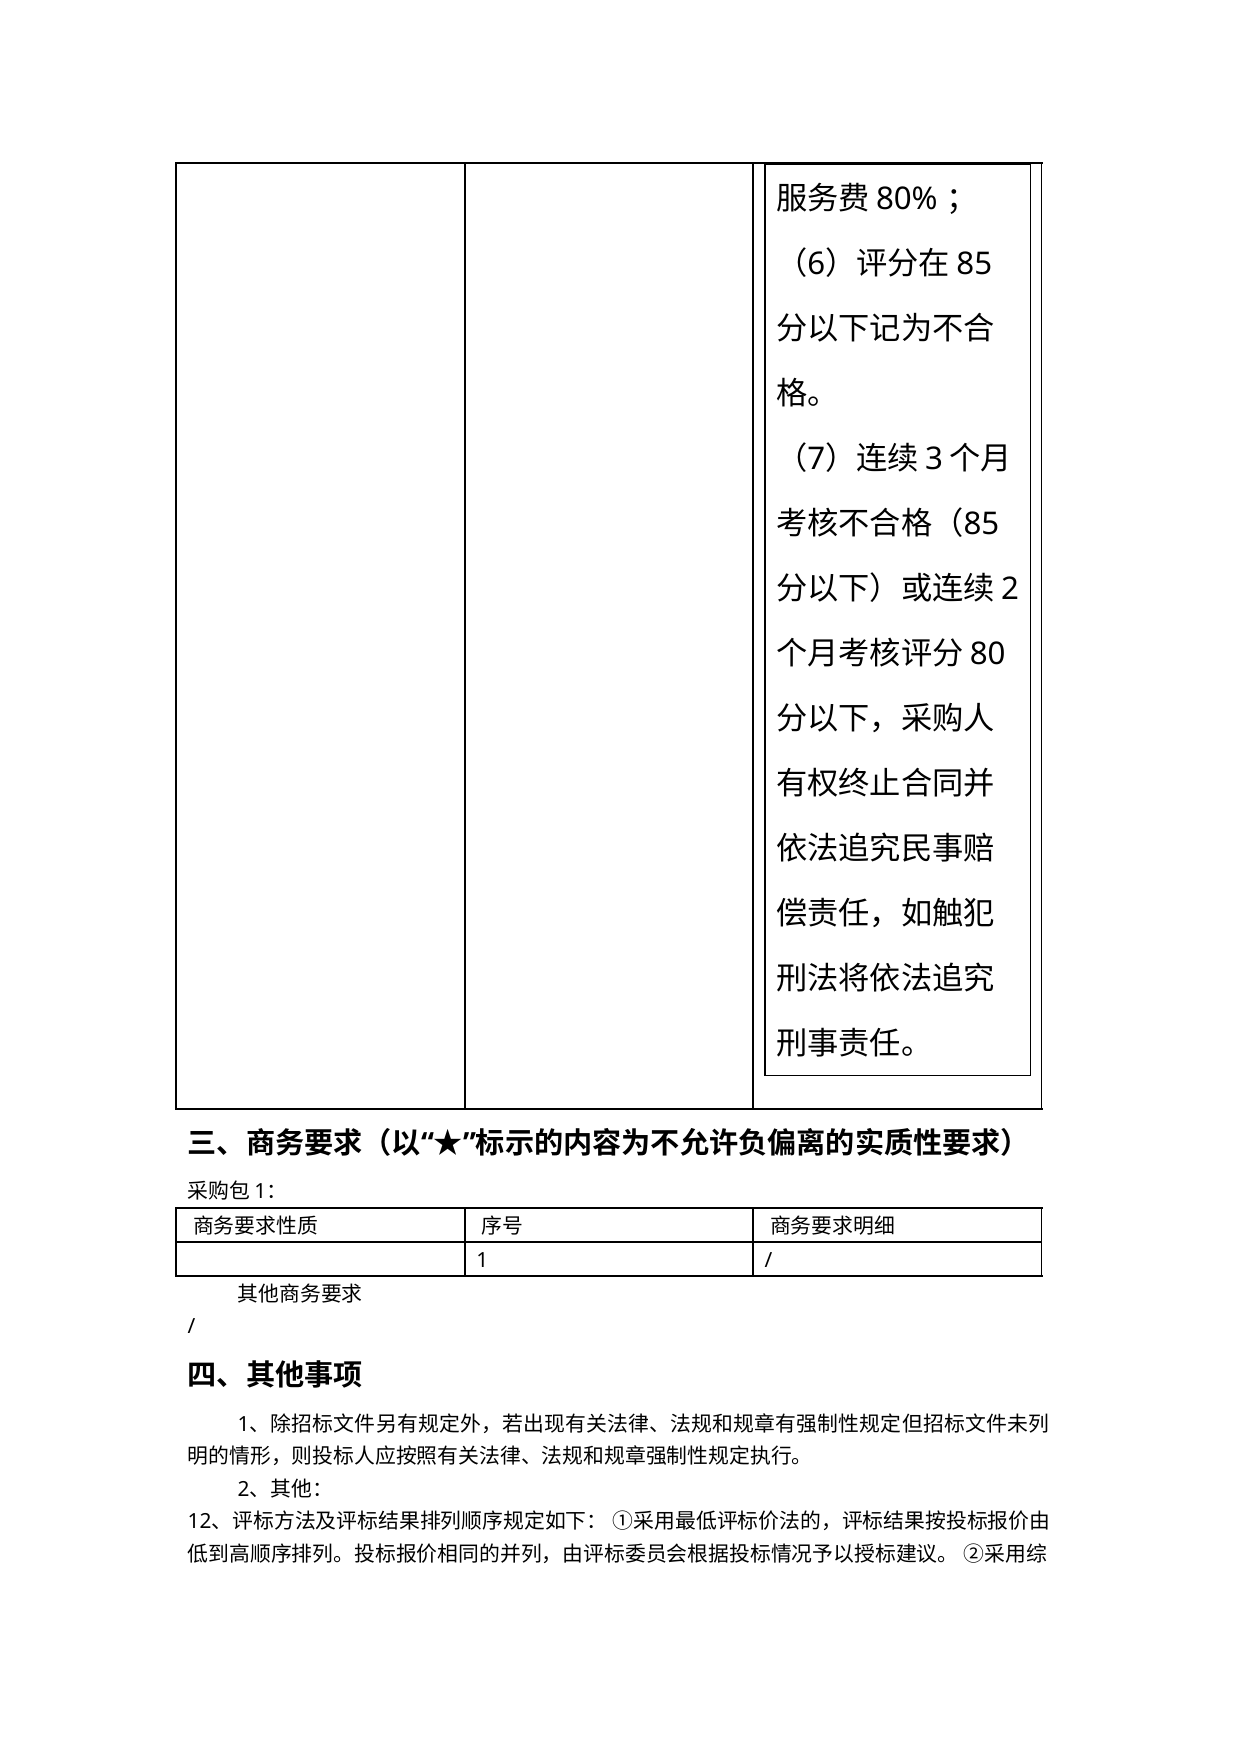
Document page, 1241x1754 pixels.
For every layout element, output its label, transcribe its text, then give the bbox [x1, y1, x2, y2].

text / [187, 1309, 1053, 1342]
table_cell ★ [466, 164, 752, 1108]
table_cell / [754, 1243, 1041, 1275]
table_cell 1 [466, 1243, 752, 1275]
table_header 商务要求性质 [177, 1209, 464, 1241]
text 2、其他： [187, 1472, 1053, 1504]
text 四、其他事项 [187, 1342, 1053, 1407]
text 采购包1： [187, 1175, 1053, 1207]
table_header 商务要求明细 [754, 1209, 1041, 1241]
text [187, 1504, 1053, 1569]
table_header 序号 [466, 1209, 752, 1241]
table_cell 1 [177, 164, 464, 1108]
text 其他商务要求 [187, 1277, 1053, 1309]
text 三、商务要求（以“★”标示的内容为不允许负偏离的实质性要求） [187, 1110, 1053, 1175]
table_cell [177, 1243, 464, 1275]
text 1、除招标文件另有规定外，若出现有关法律、法规和规章有强制性规定但招标文件未列明的情形，则投标人应按照有关法律、法规和规章强制性规定执行。 [187, 1407, 1053, 1472]
